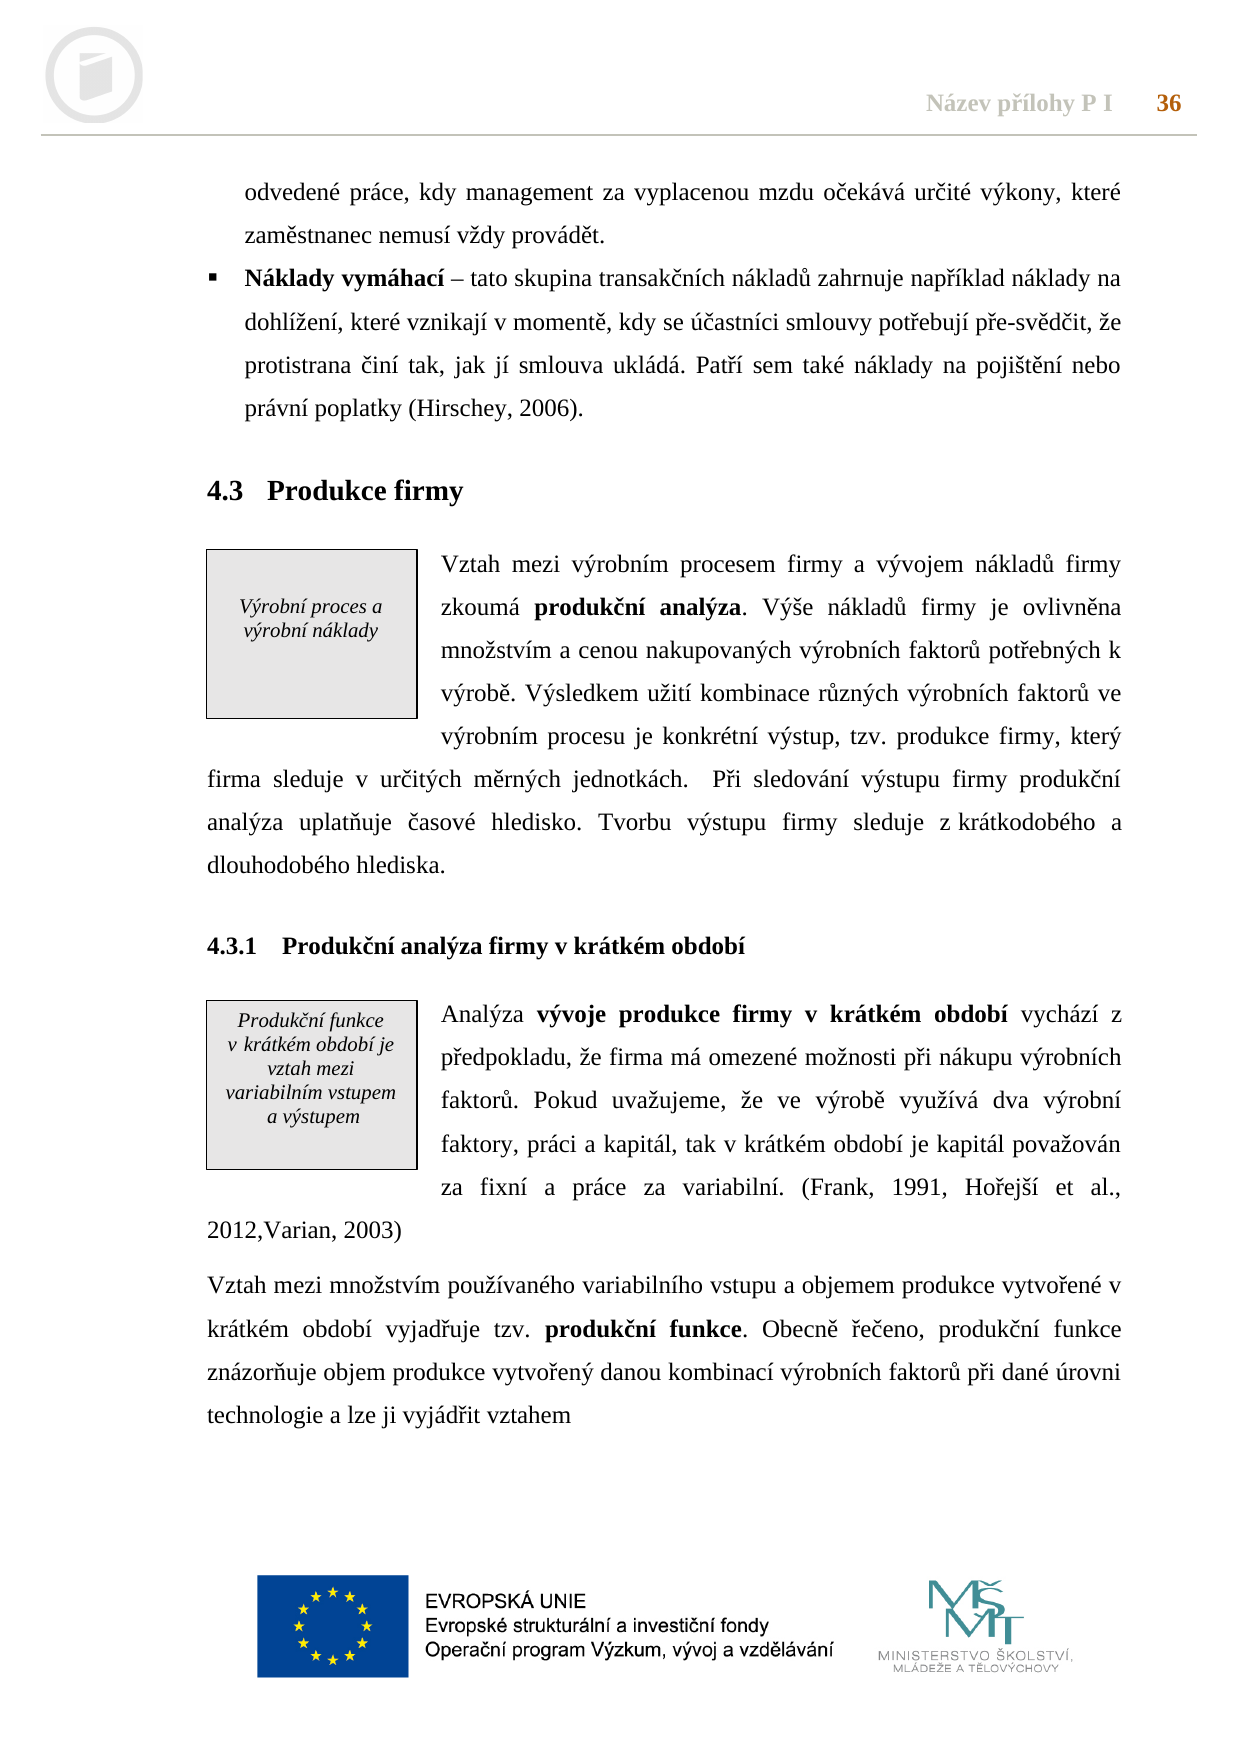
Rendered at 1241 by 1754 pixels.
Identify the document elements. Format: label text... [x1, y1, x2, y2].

text Analýza vývoje produkce firmy v krátkém období vychází z předpokladu, že firma má omezené možnosti při nákupu výrobních faktorů. Pokud uvažujeme, že ve výrobě využívá dva výrobní faktory, práci a kapitál, tak v krátkém období je kapitál považován za fixní a práce za variabilní. (Frank, 1991, Hořejší et al., 2012,Varian, 2003) [207, 999, 1122, 1244]
text Vztah mezi výrobním procesem firmy a vývojem nákladů firmy zkoumá produkční analýza. Výše nákladů firmy je ovlivněna množstvím a cenou nakupovaných výrobních faktorů potřebných k výrobě. Výsledkem užití kombinace různých výrobních faktorů ve výrobním procesu je konkrétní výstup, tzv. produkce firmy, který firma sleduje v určitých měrných jednotkách. Při sledování výstupu firmy produkční analýza uplatňuje časové hledisko. Tvorbu výstupu firmy sleduje z krátkodobého a dlouhodobého hlediska. [207, 549, 1122, 879]
subtitle Produkce firmy [207, 473, 1122, 507]
list Náklady vymáhací – tato skupina transakčních nákladů zahrnuje například náklady na dohlížení, které vznikají v momentě, kdy se účastníci smlouvy potřebují pře-svědčit, že protistrana činí tak, jak jí smlouva ukládá. Patří sem také náklady na pojištění nebo právní poplatky (Hirschey, 2006). [207, 263, 1122, 422]
subtitle Produkční analýza firmy v krátkém období [207, 931, 1122, 960]
text Vztah mezi množstvím používaného variabilního vstupu a objemem produkce vytvořené v krátkém období vyjadřuje tzv. produkční funkce. Obecně řečeno, produkční funkce znázorňuje objem produkce vytvořený danou kombinací výrobních faktorů při dané úrovni technologie a lze ji vyjádřit vztahem [207, 1271, 1122, 1429]
picture [206, 1524, 1123, 1728]
